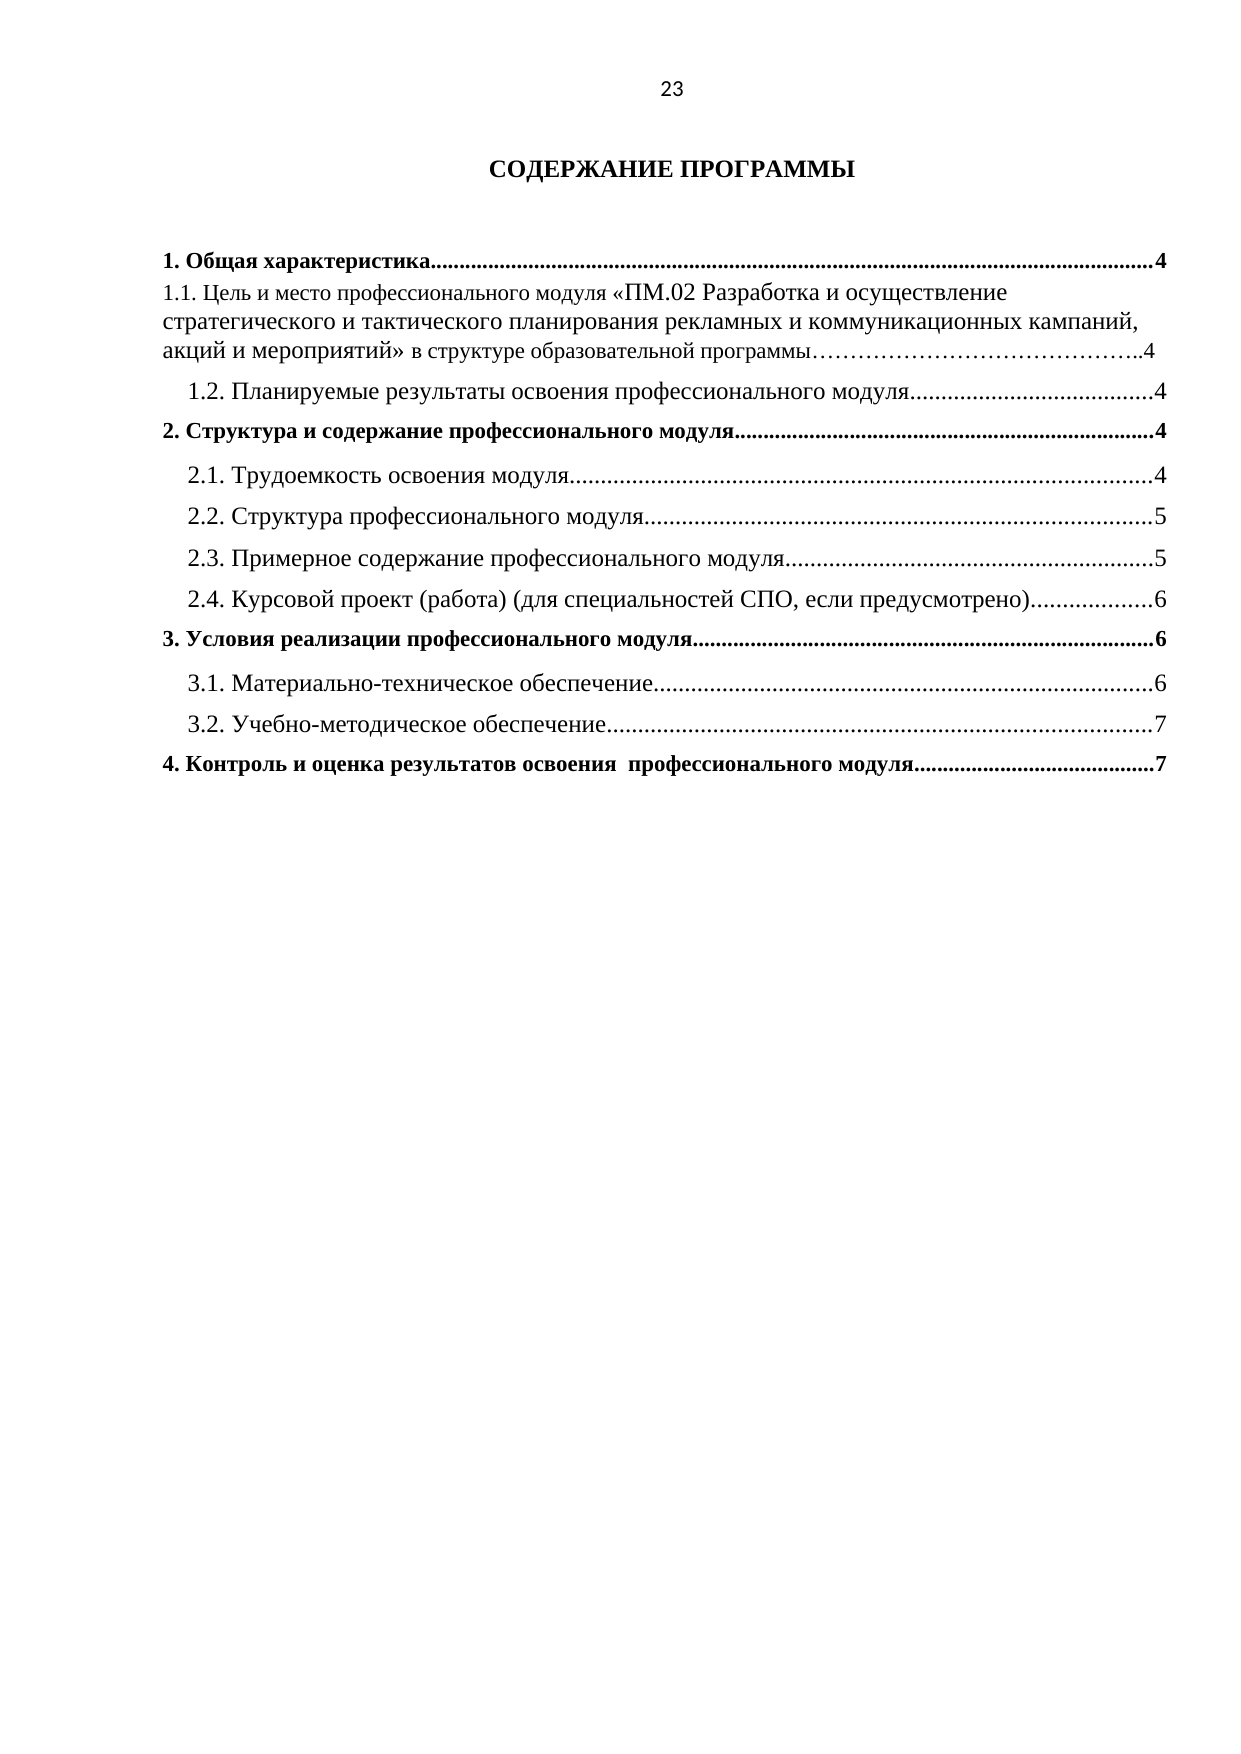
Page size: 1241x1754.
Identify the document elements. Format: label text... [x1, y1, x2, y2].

text 3.2. Учебно-методическое обеспечение 7 [187, 709, 1181, 738]
text 1.2. Планируемые результаты освоения профессионального модуля 4 [187, 376, 1181, 405]
text 4. Контроль и оценка результатов освоения профессионального модуля 7 [162, 750, 1181, 777]
text 2. Структура и содержание профессионального модуля 4 [162, 417, 1181, 444]
text 2.2. Структура профессионального модуля 5 [187, 501, 1181, 530]
text 1.1. Цель и место профессионального модуля «ПМ.02 Разработка и осуществление стратегического и тактического планирования рекламных и коммуникационных кампаний, акций и мероприятий» в структуре образовательной программы……………………………………..4 [162, 277, 1181, 364]
text 2.1. Трудоемкость освоения модуля 4 [187, 460, 1181, 489]
text 1. Общая характеристика 4 [162, 247, 1181, 274]
text СОДЕРЖАНИЕ ПРОГРАММЫ [162, 154, 1181, 183]
text 2.4. Курсовой проект (работа) (для специальностей СПО, если предусмотрено) 6 [187, 584, 1181, 613]
text 3.1. Материально-техническое обеспечение 6 [187, 668, 1181, 697]
text 3. Условия реализации профессионального модуля 6 [162, 625, 1181, 652]
text 2.3. Примерное содержание профессионального модуля 5 [187, 543, 1181, 571]
